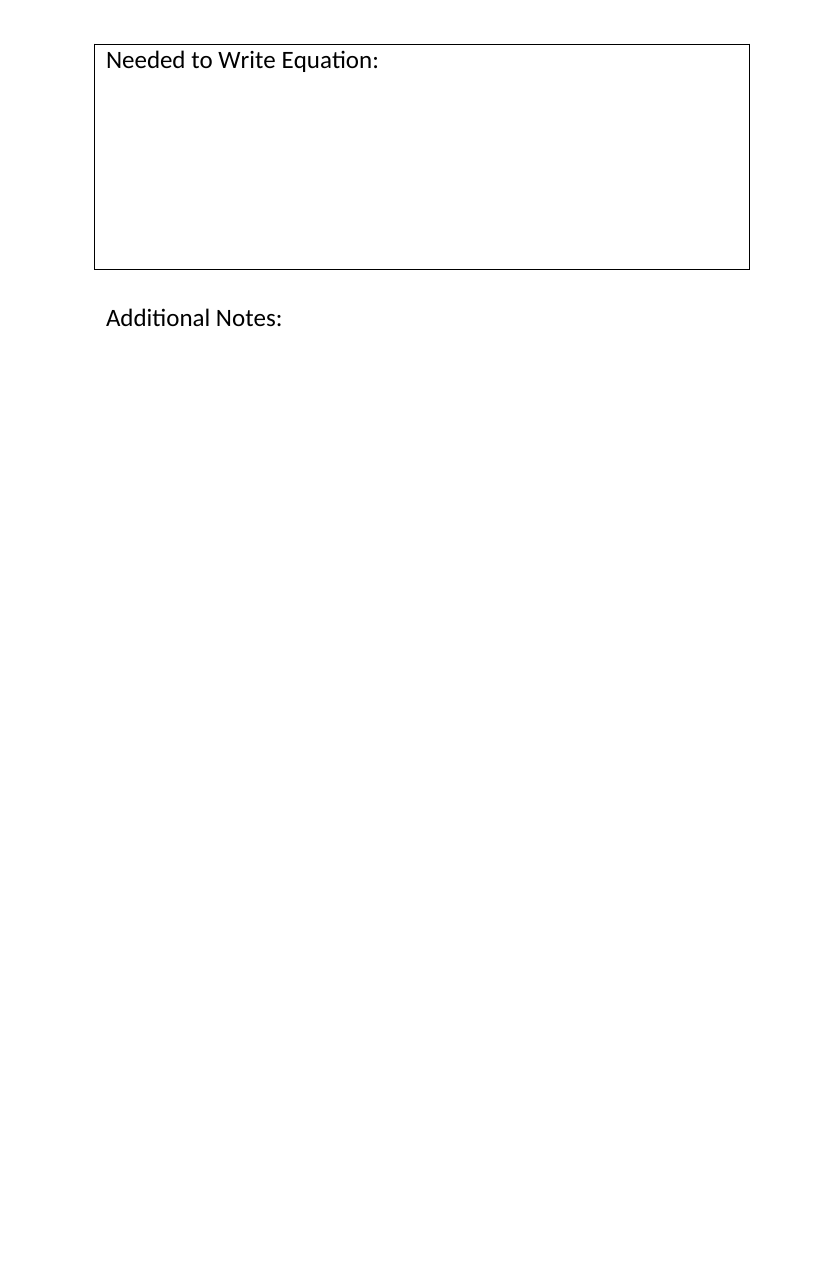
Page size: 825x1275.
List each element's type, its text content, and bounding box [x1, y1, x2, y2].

table_header Needed to Write Equation: [95, 45, 749, 268]
text Additional Notes: [106, 302, 738, 333]
